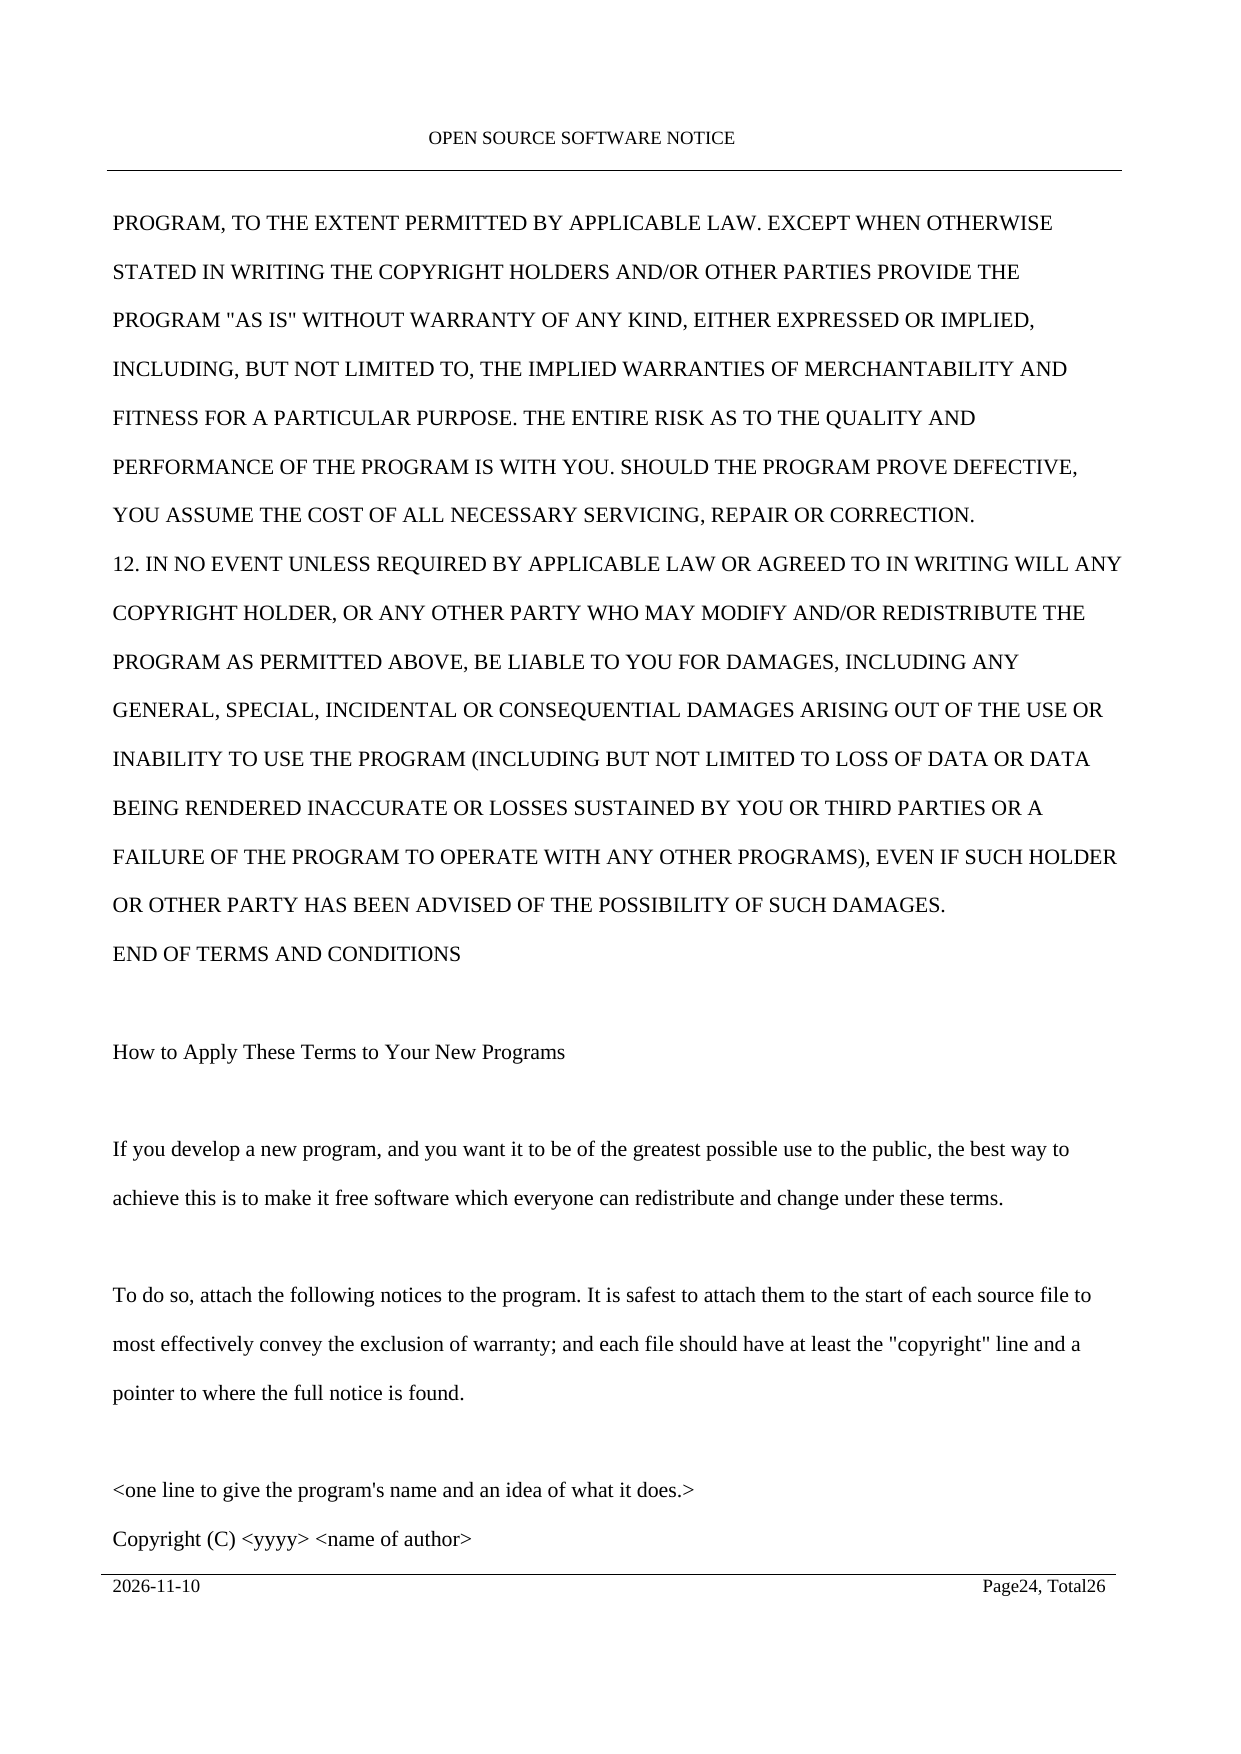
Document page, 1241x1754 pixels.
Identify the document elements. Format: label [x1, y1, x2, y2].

text [112, 206, 1128, 1555]
